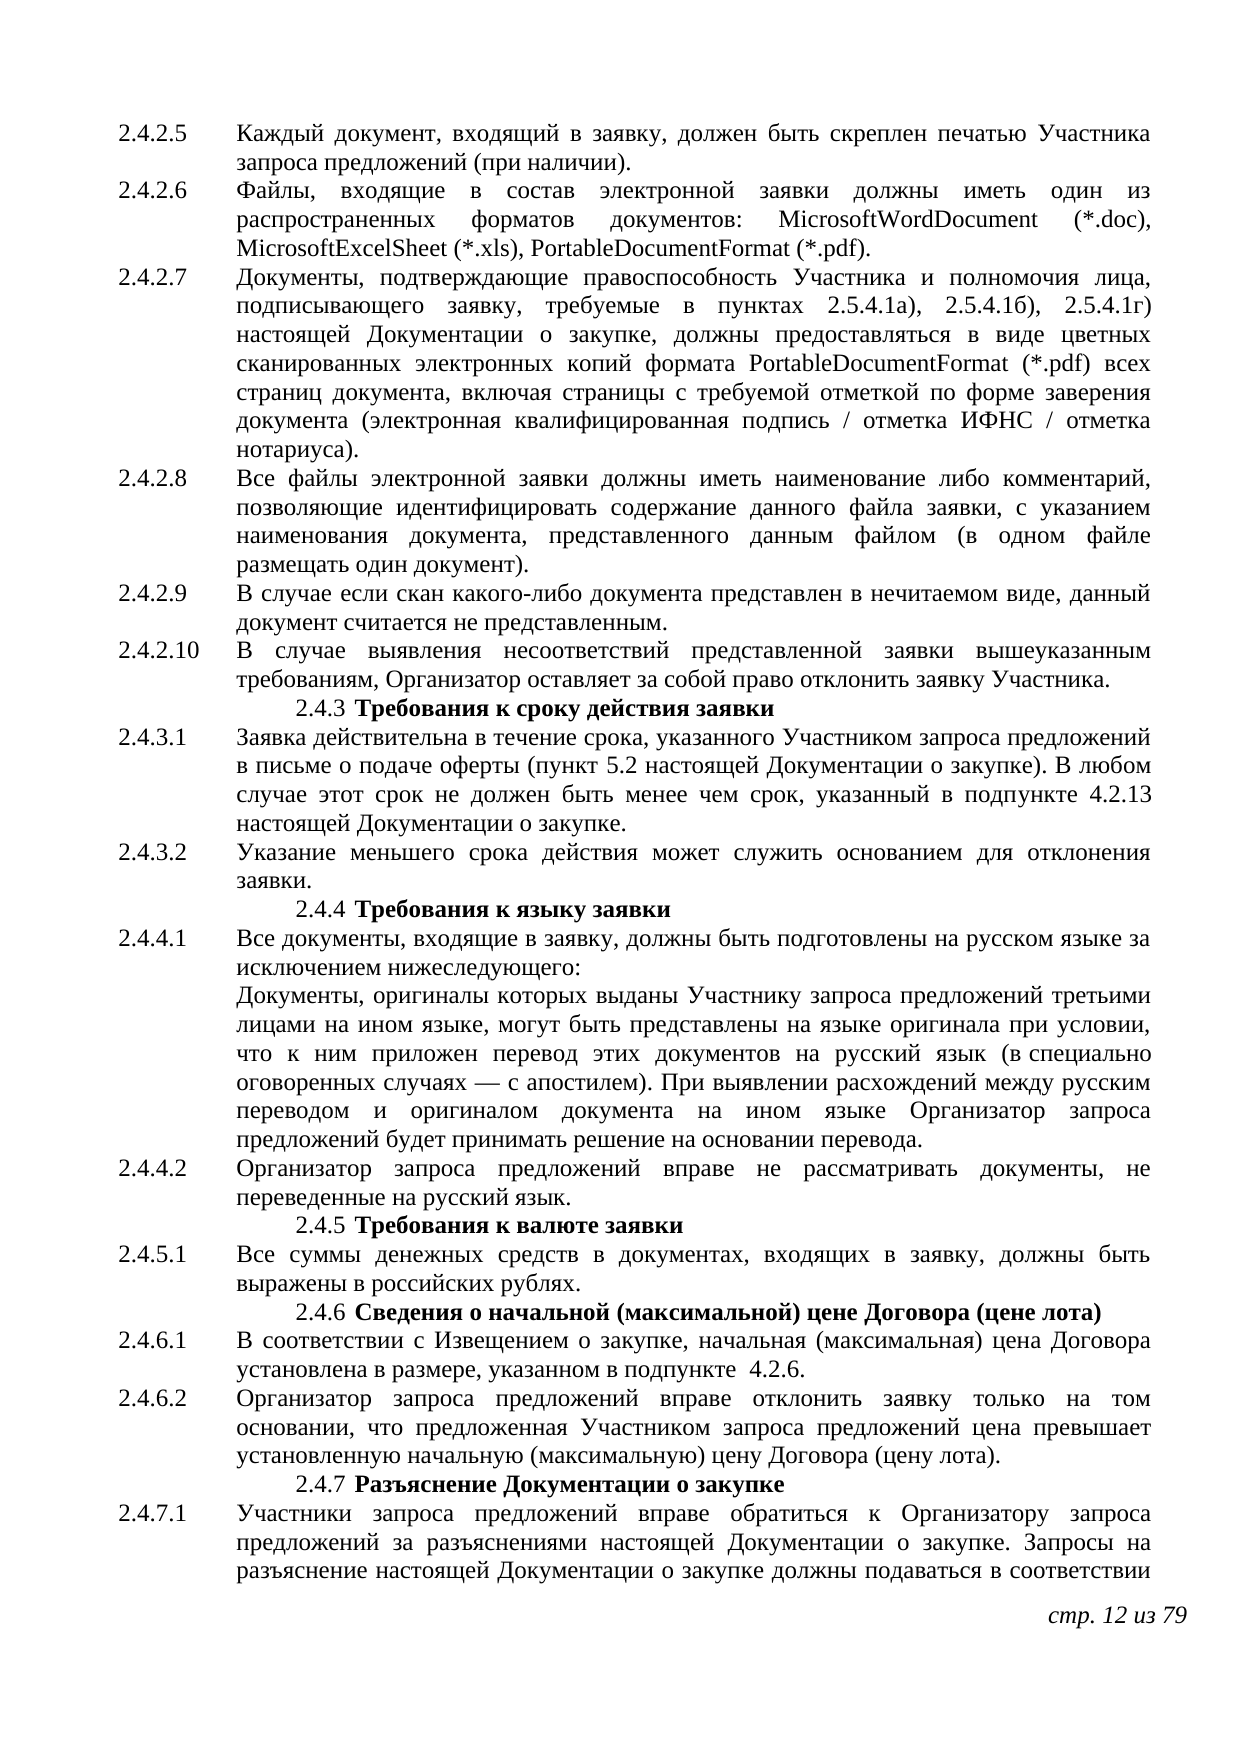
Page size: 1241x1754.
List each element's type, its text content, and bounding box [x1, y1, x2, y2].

text В случае выявления несоответствий представленной заявки вышеуказанным требованиям, Организатор оставляет за собой право отклонить заявку Участника. [118, 636, 1152, 693]
text Указание меньшего срока действия может служить основанием для отклонения заявки. [118, 837, 1152, 894]
text В соответствии с Извещением о закупке, начальная (максимальная) цена Договора установлена в размере, указанном в подпункте 4.2.6. [118, 1326, 1152, 1383]
text Разъяснение Документации о закупке [236, 1469, 1152, 1498]
text Заявка действительна в течение срока, указанного Участником запроса предложений в письме о подаче оферты (пункт 5.2 настоящей Документации о закупке). В любом случае этот срок не должен быть менее чем срок, указанный в подпункте 4.2.13 настоящей Документации о закупке. [118, 722, 1152, 837]
text Документы, подтверждающие правоспособность Участника и полномочия лица, подписывающего заявку, требуемые в пунктах 2.5.4.1а), 2.5.4.1б), 2.5.4.1г) настоящей Документации о закупке, должны предоставляться в виде цветных сканированных электронных копий формата PortableDocumentFormat (*.pdf) всех страниц документа, включая страницы с требуемой отметкой по форме заверения документа (электронная квалифицированная подпись / отметка ИФНС / отметка нотариуса). [118, 262, 1152, 463]
text Организатор запроса предложений вправе отклонить заявку только на том основании, что предложенная Участником запроса предложений цена превышает установленную начальную (максимальную) цену Договора (цену лота). [118, 1383, 1152, 1469]
list Все документы, входящие в заявку, должны быть подготовлены на русском языке за исключением нижеследующего: [118, 923, 1152, 981]
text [118, 1498, 1152, 1584]
list Все суммы денежных средств в документах, входящих в заявку, должны быть выражены в российских рублях. [118, 1239, 1152, 1297]
text Требования к валюте заявки [236, 1211, 1152, 1239]
list Каждый документ, входящий в заявку, должен быть скреплен печатью Участника запроса предложений (при наличии). [118, 118, 1152, 176]
text Сведения о начальной (максимальной) цене Договора (цене лота) [236, 1297, 1152, 1326]
list Организатор запроса предложений вправе не рассматривать документы, не переведенные на русский язык. [118, 1153, 1152, 1211]
text В случае если скан какого-либо документа представлен в нечитаемом виде, данный документ считается не представленным. [118, 578, 1152, 636]
text Требования к языку заявки [236, 894, 1152, 923]
text Документы, оригиналы которых выданы Участнику запроса предложений третьими лицами на ином языке, могут быть представлены на языке оригинала при условии, что к ним приложен перевод этих документов на русский язык (в специально оговоренных случаях — с апостилем). При выявлении расхождений между русским переводом и оригиналом документа на ином языке Организатор запроса предложений будет принимать решение на основании перевода. [236, 981, 1152, 1153]
text Все файлы электронной заявки должны иметь наименование либо комментарий, позволяющие идентифицировать содержание данного файла заявки, с указанием наименования документа, представленного данным файлом (в одном файле размещать один документ). [118, 463, 1152, 578]
text Требования к сроку действия заявки [236, 693, 1152, 722]
text Файлы, входящие в состав электронной заявки должны иметь один из распространенных форматов документов: MicrosoftWordDocument (*.doc), MicrosoftExcelSheet (*.xls), PortableDocumentFormat (*.pdf). [118, 176, 1152, 262]
